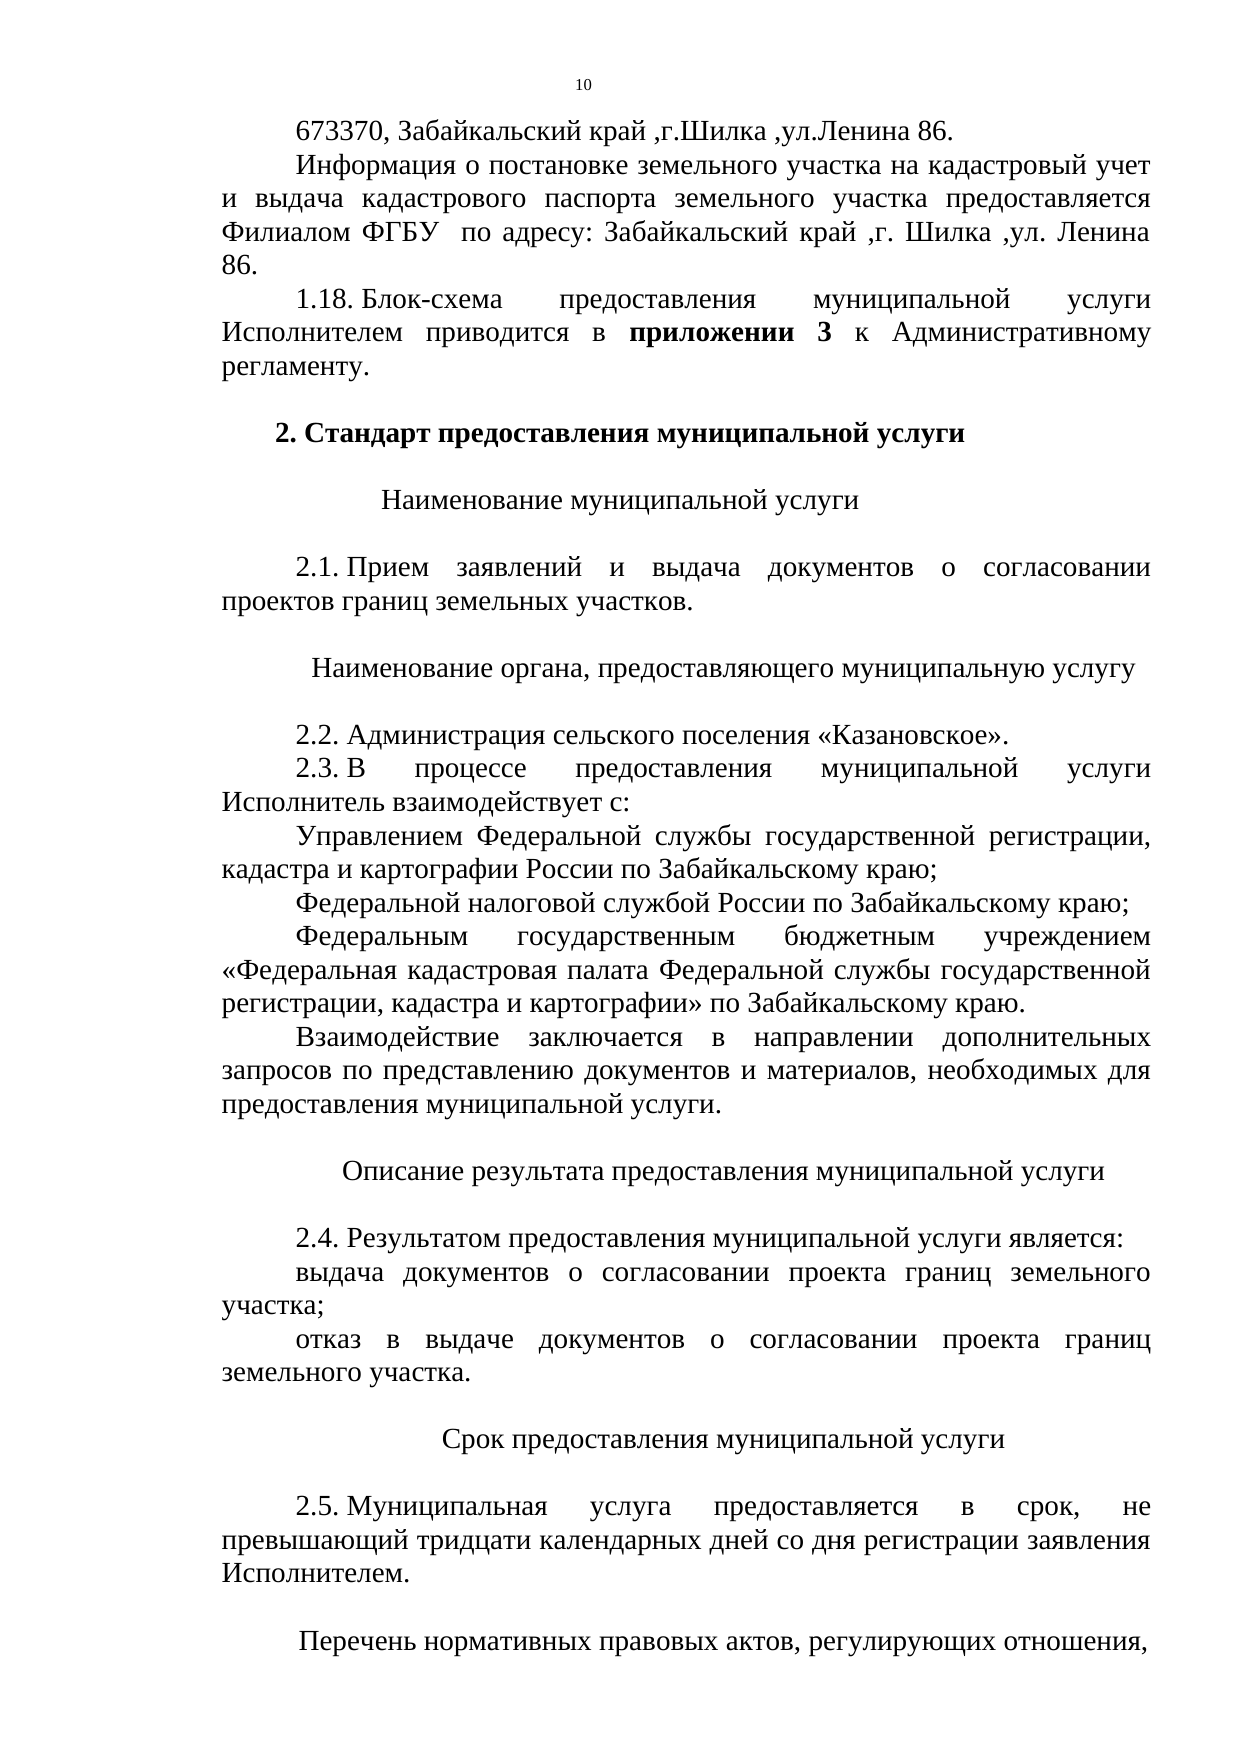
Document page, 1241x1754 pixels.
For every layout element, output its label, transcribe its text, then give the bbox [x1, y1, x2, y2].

text выдача документов о согласовании проекта границ земельного участка; [221, 1254, 1152, 1321]
text Информация о постановке земельного участка на кадастровый учет и выдача кадастрового паспорта земельного участка предоставляется Филиалом ФГБУ по адресу: Забайкальский край ,г. Шилка ,ул. Ленина 86. [221, 147, 1152, 281]
text Управлением Федеральной службы государственной регистрации, кадастра и картографии России по Забайкальскому краю; [221, 818, 1152, 885]
text Описание результата предоставления муниципальной услуги [221, 1153, 1152, 1187]
text 1.18. Блок-схема предоставления муниципальной услуги Исполнителем приводится в приложении 3 к Административному регламенту. [221, 281, 1152, 382]
text Взаимодействие заключается в направлении дополнительных запросов по представлению документов и материалов, необходимых для предоставления муниципальной услуги. [221, 1019, 1152, 1119]
text Наименование органа, предоставляющего муниципальную услугу [221, 650, 1152, 683]
text Наименование муниципальной услуги [15, 482, 1152, 516]
text отказ в выдаче документов о согласовании проекта границ земельного участка. [221, 1321, 1152, 1388]
text 2.5. Муниципальная услуга предоставляется в срок, не превышающий тридцати календарных дней со дня регистрации заявления Исполнителем. [221, 1488, 1152, 1589]
text Федеральным государственным бюджетным учреждением «Федеральная кадастровая палата Федеральной службы государственной регистрации, кадастра и картографии» по Забайкальскому краю. [221, 918, 1152, 1019]
text Перечень нормативных правовых актов, регулирующих отношения, [221, 1623, 1152, 1656]
text 2.4. Результатом предоставления муниципальной услуги является: [221, 1220, 1152, 1254]
text 2.3. В процессе предоставления муниципальной услуги Исполнитель взаимодействует с: [221, 751, 1152, 818]
text 673370, Забайкальский край ,г.Шилка ,ул.Ленина 86. [221, 113, 1152, 147]
text 2.2. Администрация сельского поселения «Казановское». [221, 717, 1152, 751]
subtitle 2. Стандарт предоставления муниципальной услуги [15, 415, 1152, 449]
text Срок предоставления муниципальной услуги [221, 1421, 1152, 1455]
text Федеральной налоговой службой России по Забайкальскому краю; [221, 885, 1152, 918]
text 2.1. Прием заявлений и выдача документов о согласовании проектов границ земельных участков. [221, 549, 1152, 616]
